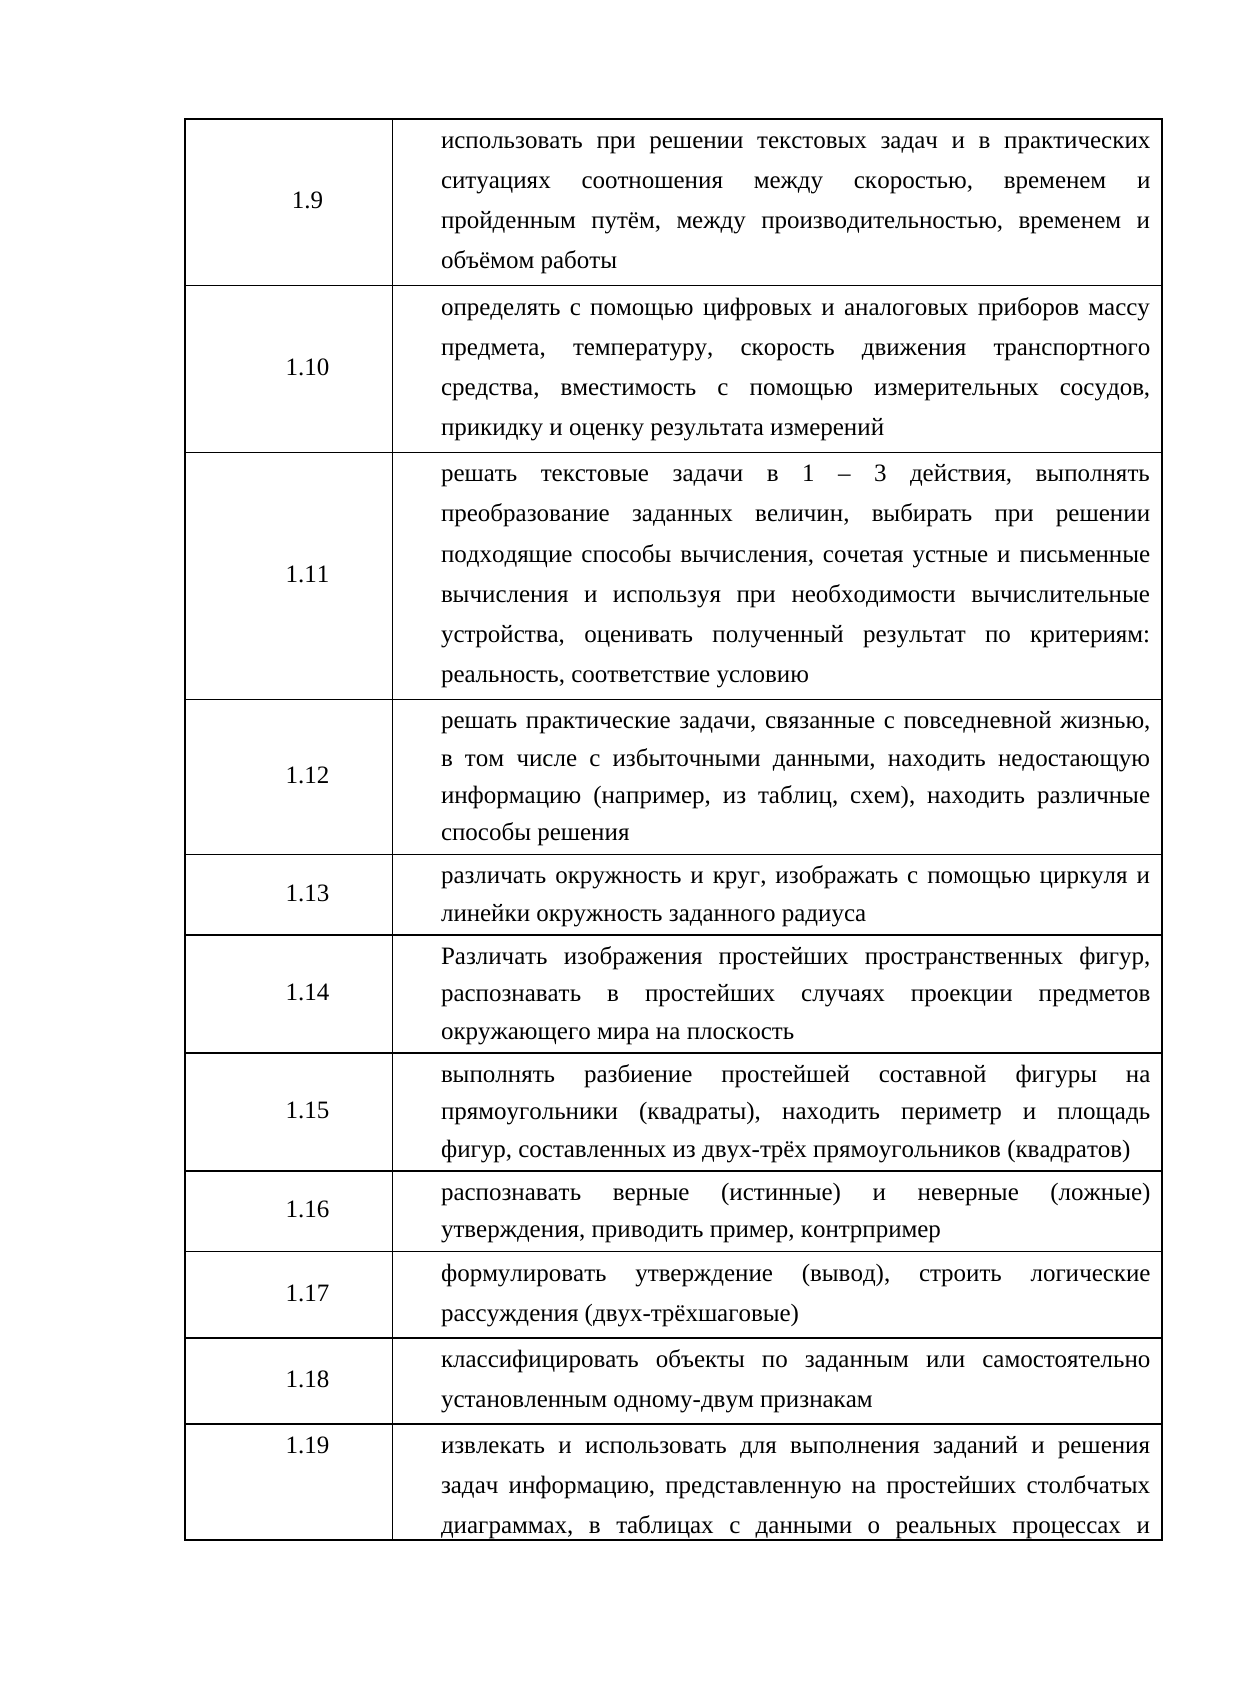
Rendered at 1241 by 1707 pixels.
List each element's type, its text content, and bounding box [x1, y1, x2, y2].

table_cell 1.18 [186, 1339, 392, 1423]
table_cell формулировать утверждение (вывод), строить логические рассуждения (двух-трёхшаговые) [393, 1252, 1161, 1337]
table_cell 1.12 [186, 700, 392, 854]
table_cell 1.10 [186, 286, 392, 451]
table_cell использовать при решении текстовых задач и в практических ситуациях соотношения между скоростью, временем и пройденным путём, между производительностью, временем и объёмом работы [393, 120, 1161, 285]
table_cell 1.9 [186, 120, 392, 285]
table_cell 1.13 [186, 855, 392, 934]
table_cell 1.11 [186, 453, 392, 698]
table_cell различать окружность и круг, изображать с помощью циркуля и линейки окружность заданного радиуса [393, 855, 1161, 934]
table_cell 1.17 [186, 1252, 392, 1337]
table_cell 1.16 [186, 1172, 392, 1251]
table_cell решать практические задачи, связанные с повседневной жизнью, в том числе с избыточными данными, находить недостающую информацию (например, из таблиц, схем), находить различные способы решения [393, 700, 1161, 854]
table_cell 1.14 [186, 936, 392, 1052]
table_cell решать текстовые задачи в 1 – 3 действия, выполнять преобразование заданных величин, выбирать при решении подходящие способы вычисления, сочетая устные и письменные вычисления и используя при необходимости вычислительные устройства, оценивать полученный результат по критериям: реальность, соответствие условию [393, 453, 1161, 698]
table_cell классифицировать объекты по заданным или самостоятельно установленным одному-двум признакам [393, 1339, 1161, 1423]
table_cell распознавать верные (истинные) и неверные (ложные) утверждения, приводить пример, контрпример [393, 1172, 1161, 1251]
table_cell Различать изображения простейших пространственных фигур, распознавать в простейших случаях проекции предметов окружающего мира на плоскость [393, 936, 1161, 1052]
table_cell 1.15 [186, 1054, 392, 1170]
table_cell выполнять разбиение простейшей составной фигуры на прямоугольники (квадраты), находить периметр и площадь фигур, составленных из двух-трёх прямоугольников (квадратов) [393, 1054, 1161, 1170]
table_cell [393, 1425, 1161, 1539]
table_cell определять с помощью цифровых и аналоговых приборов массу предмета, температуру, скорость движения транспортного средства, вместимость с помощью измерительных сосудов, прикидку и оценку результата измерений [393, 286, 1161, 451]
table_cell 1.19 [186, 1425, 392, 1539]
